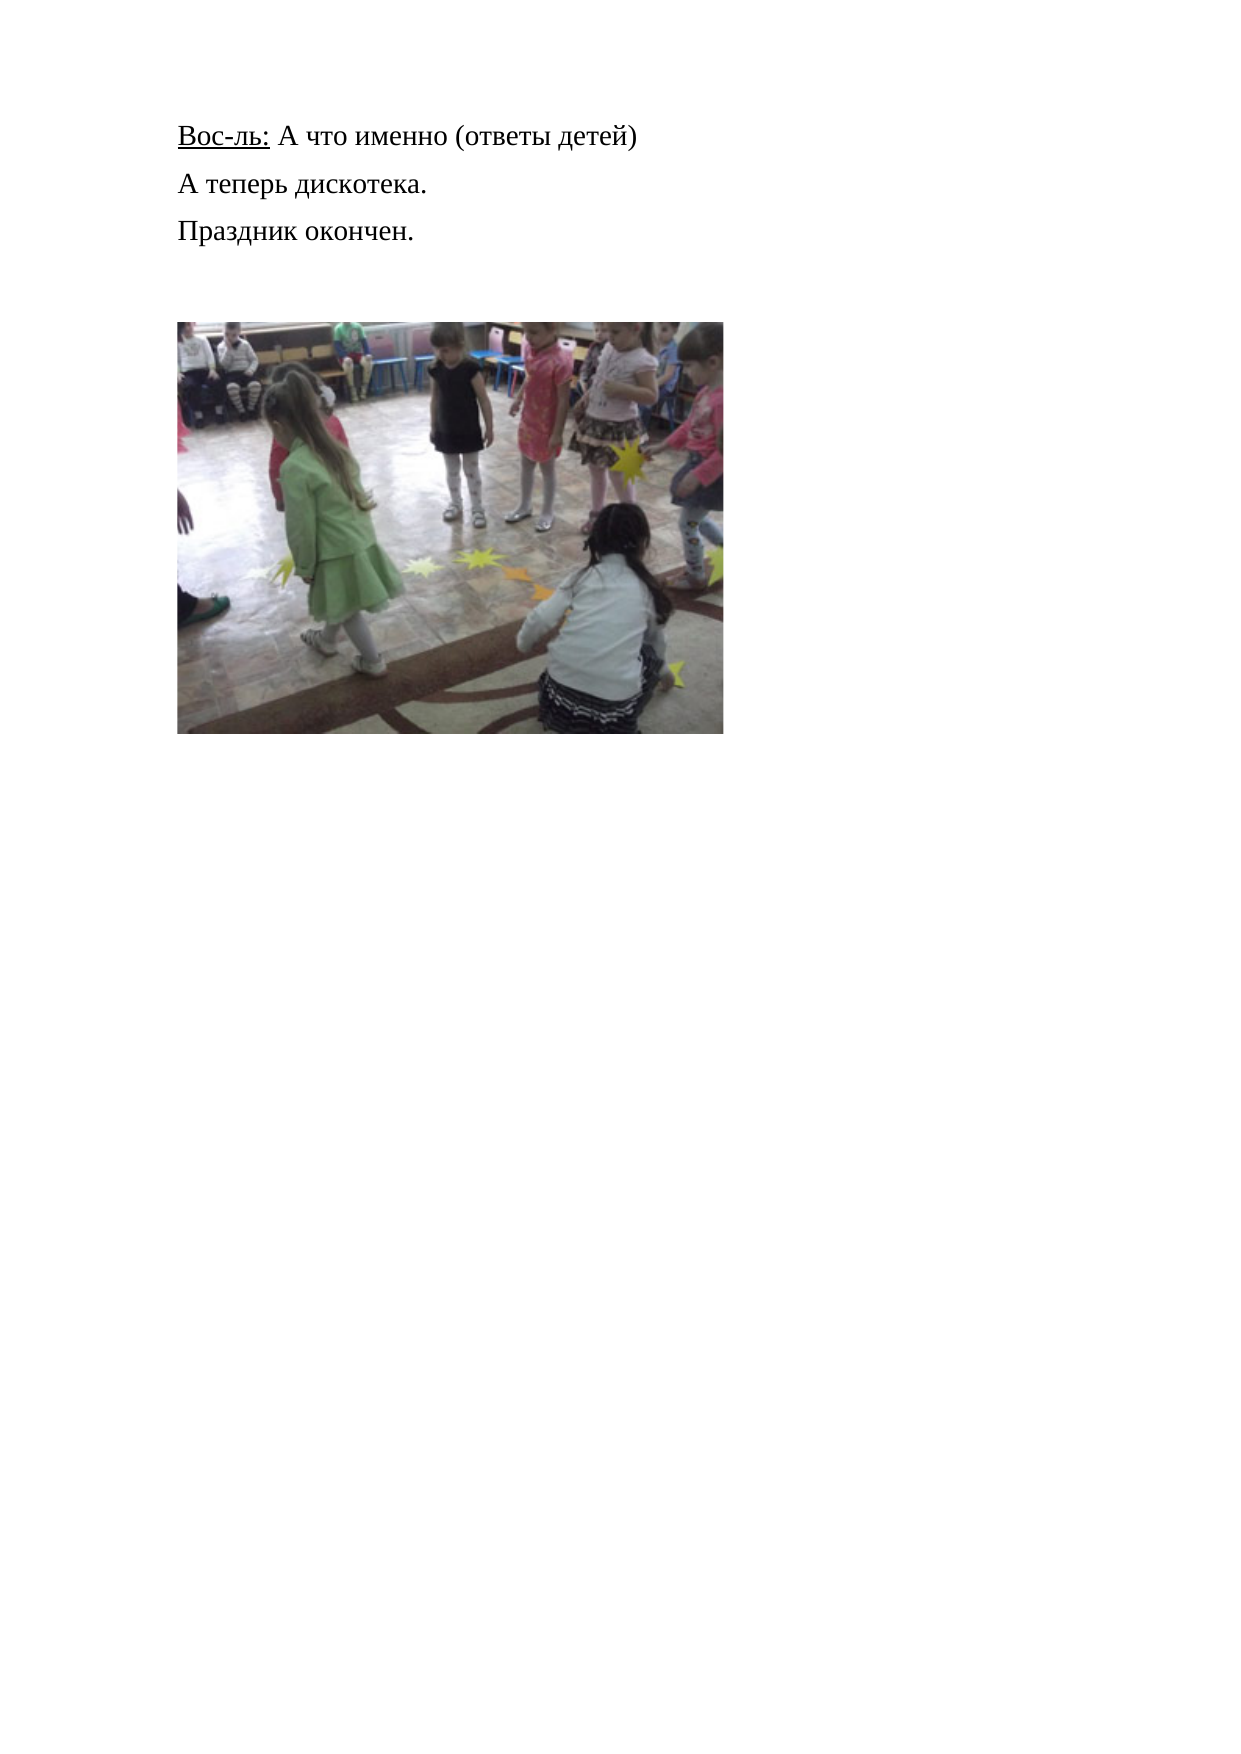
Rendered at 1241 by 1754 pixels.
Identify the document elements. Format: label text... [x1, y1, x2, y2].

text А теперь дискотека. [177, 166, 1152, 199]
text Вос-ль: А что именно (ответы детей) [177, 118, 1152, 152]
text Праздник окончен. [177, 213, 1152, 247]
picture [177, 322, 724, 734]
